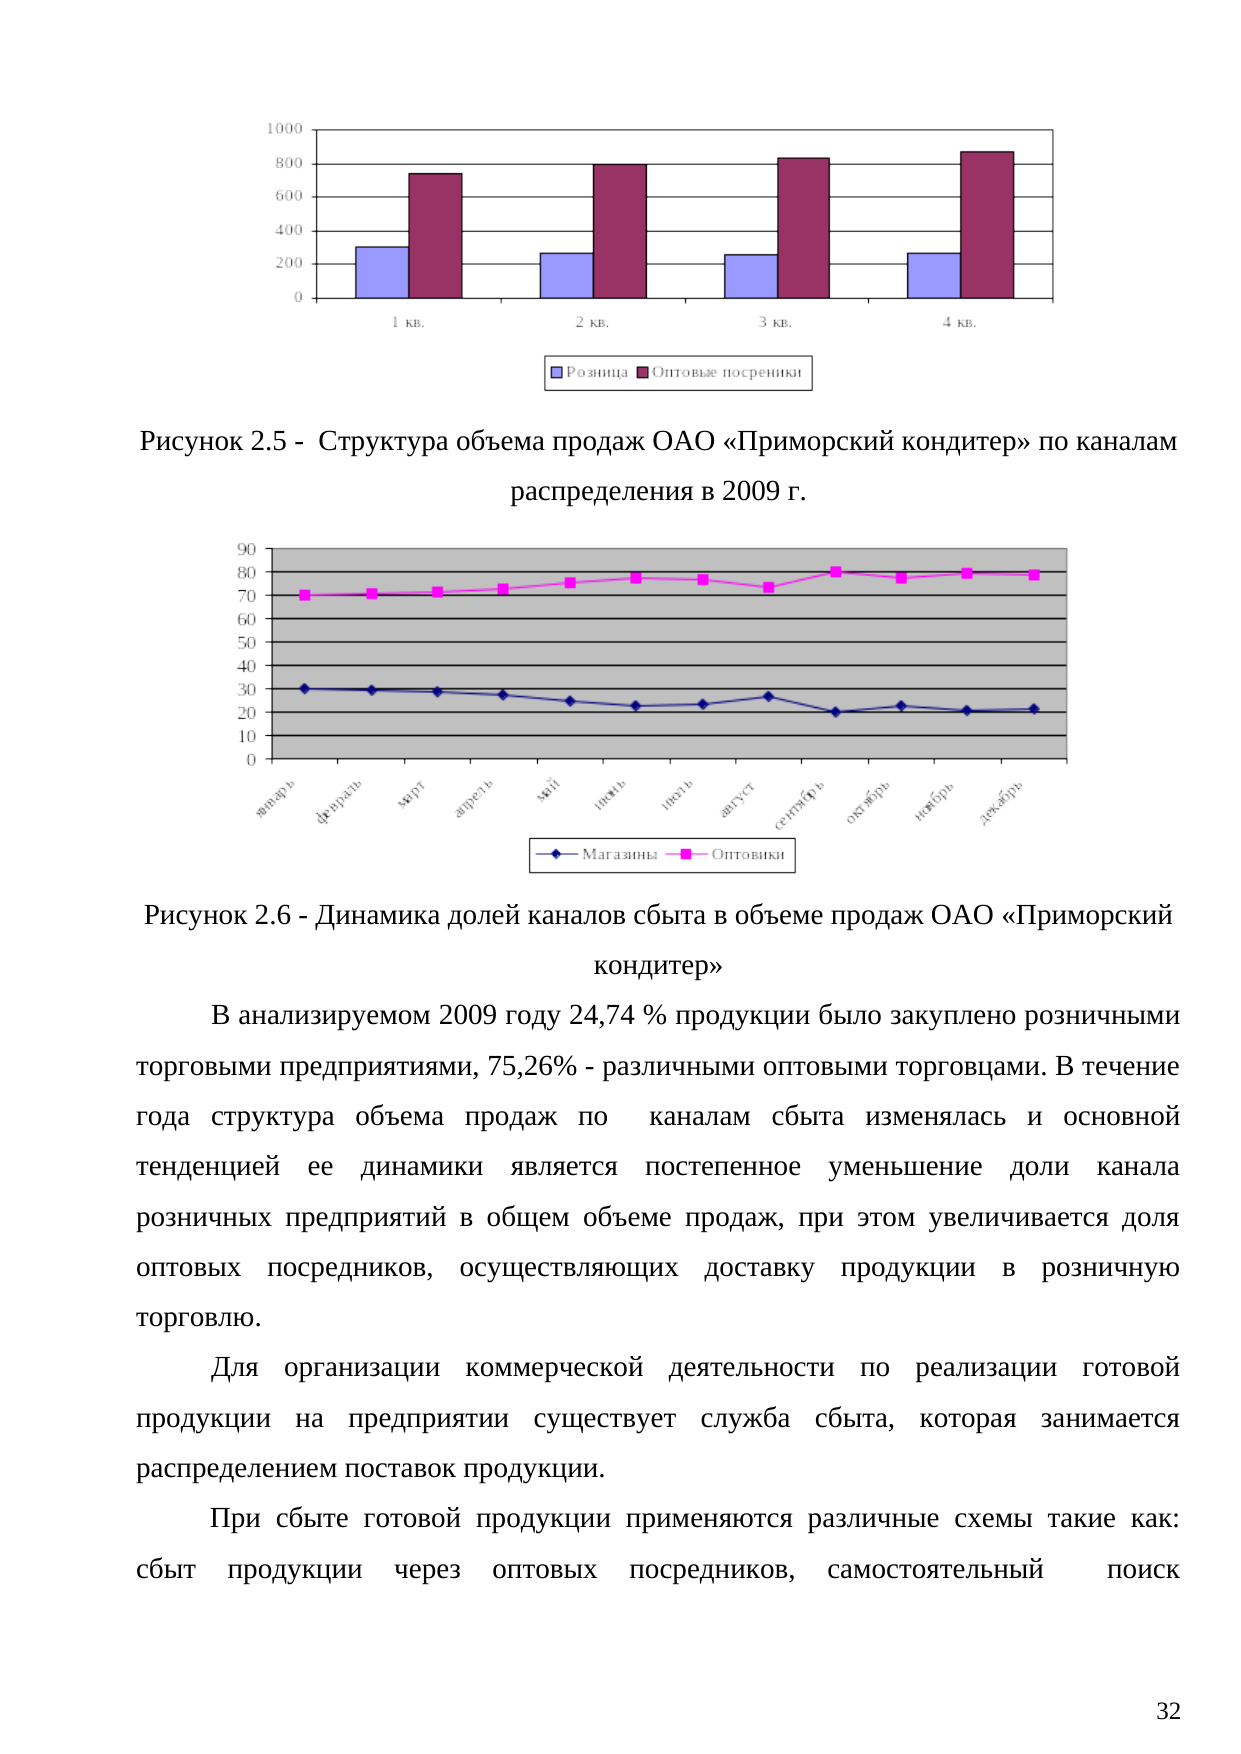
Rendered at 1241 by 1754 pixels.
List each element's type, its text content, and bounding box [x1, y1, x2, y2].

text Рисунок 2.5 - Структура объема продаж ОАО «Приморский кондитер» по каналам распределения в . [136, 423, 1181, 507]
text В анализируемом 2009 году 24,74 % продукции было закуплено розничными торговыми предприятиями, 75,26% - различными оптовыми торговцами. В течение года структура объема продаж по каналам сбыта изменялась и основной тенденцией ее динамики является постепенное уменьшение доли канала розничных предприятий в общем объеме продаж, при этом увеличивается доля оптовых посредников, осуществляющих доставку продукции в розничную торговлю. [136, 997, 1181, 1333]
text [136, 1501, 1181, 1584]
text Рисунок 2.6 - Динамика долей каналов сбыта в объеме продаж ОАО «Приморский кондитер» [136, 897, 1181, 981]
text Для организации коммерческой деятельности по реализации готовой продукции на предприятии существует служба сбыта, которая занимается распределением поставок продукции. [136, 1349, 1181, 1484]
